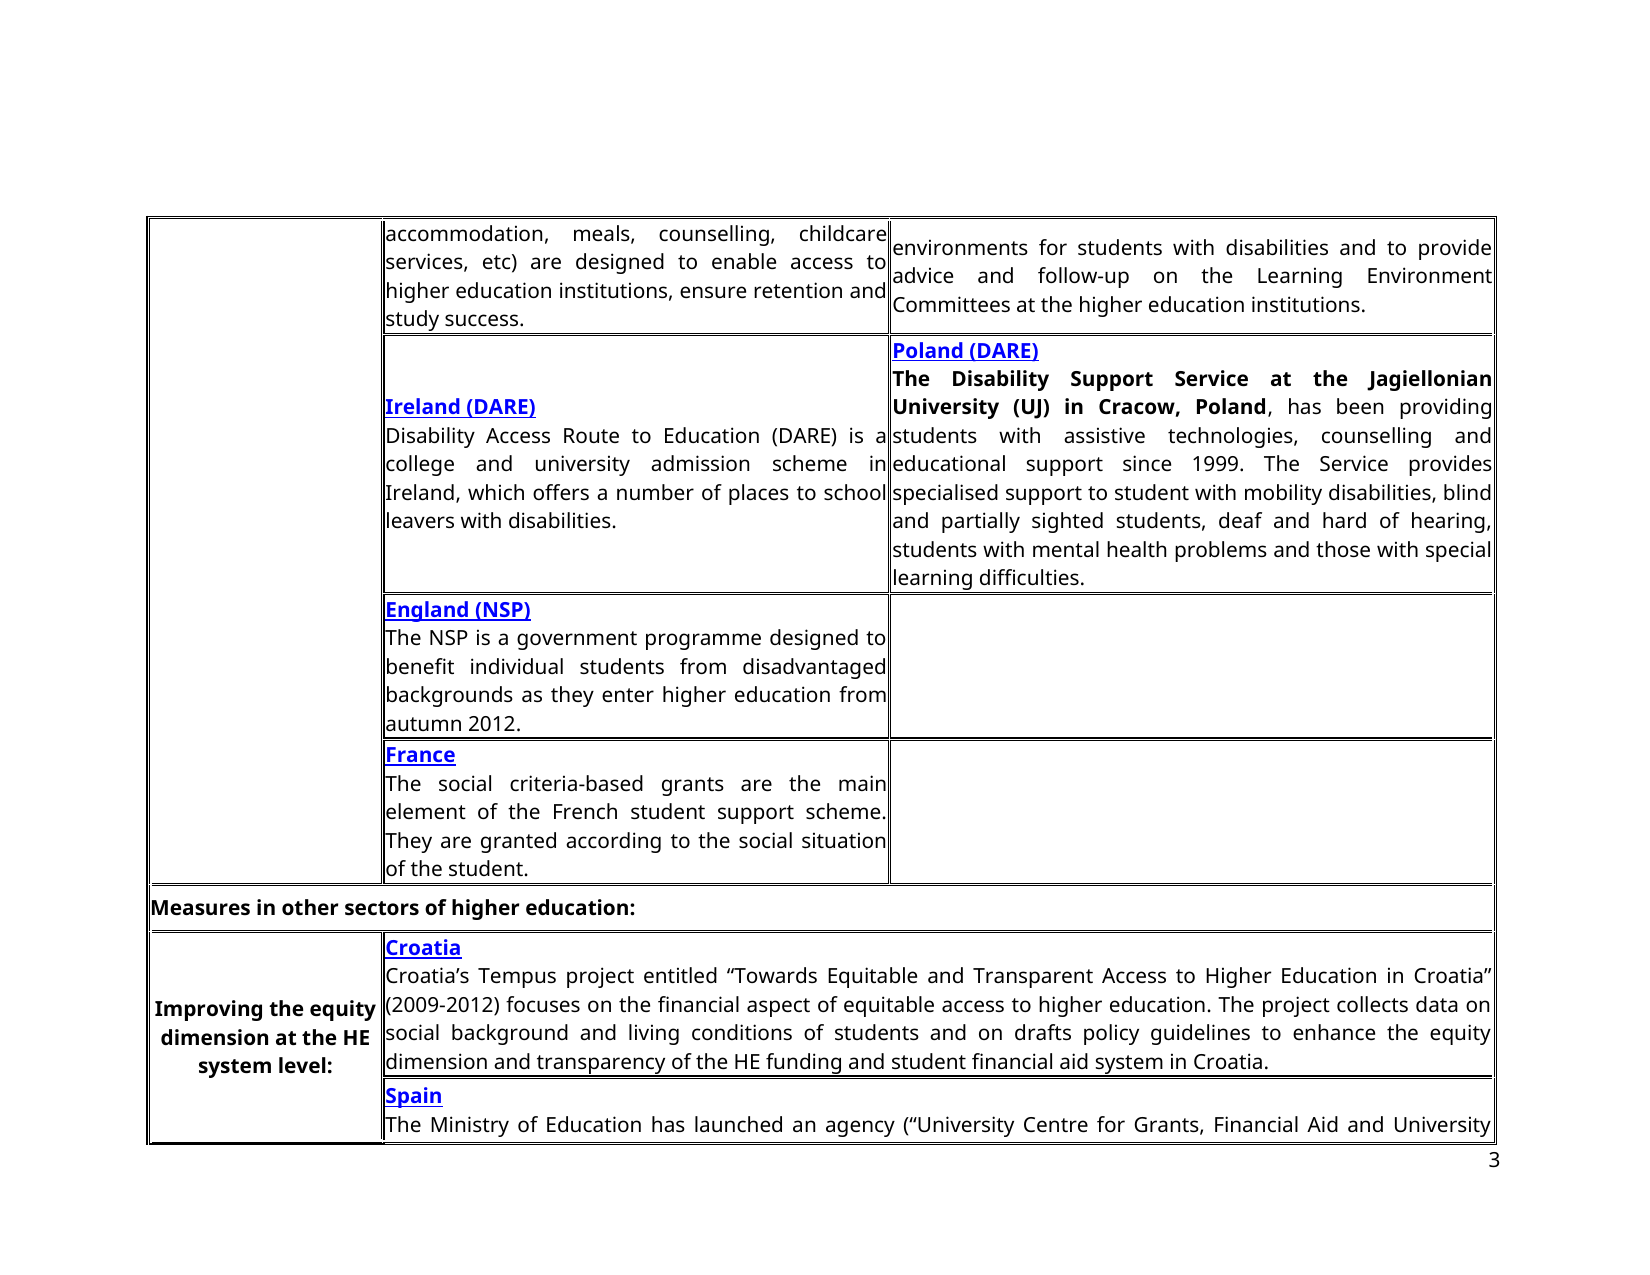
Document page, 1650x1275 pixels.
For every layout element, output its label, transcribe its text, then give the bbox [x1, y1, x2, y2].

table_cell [148, 217, 383, 883]
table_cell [890, 219, 1494, 333]
table_cell England (NSP) The NSP is a government programme designed to benefit individual students from disadvantaged backgrounds as they enter higher education from autumn 2012. [385, 595, 888, 737]
table_cell Measures in other sectors of higher education: [148, 883, 1495, 930]
table_cell [891, 737, 1494, 883]
table_cell Ireland (DARE) Disability Access Route to Education (DARE) is a college and university admission scheme in Ireland, which offers a number of places to school leavers with disabilities. [385, 336, 888, 592]
table_cell Improving the equity dimension at the HE system level: [148, 930, 383, 1142]
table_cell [383, 219, 890, 333]
table_cell France The social criteria-based grants are the main element of the French student support scheme. They are granted according to the social situation of the student. [385, 741, 888, 883]
table_cell [890, 592, 1495, 737]
table_cell Poland (DARE) The Disability Support Service at the Jagiellonian University (UJ) in Cracow, Poland, has been providing students with assistive technologies, counselling and educational support since 1999. The Service provides specialised support to student with mobility disabilities, blind and partially sighted students, deaf and hard of hearing, students with mental health problems and those with special learning difficulties. [890, 333, 1495, 592]
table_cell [383, 1075, 1494, 1142]
table_cell Croatia Croatia’s Tempus project entitled “Towards Equitable and Transparent Access to Higher Education in Croatia” (2009-2012) focuses on the financial aspect of equitable access to higher education. The project collects data on social background and living conditions of students and on drafts policy guidelines to enhance the equity dimension and transparency of the HE funding and student financial aid system in Croatia. [383, 930, 1495, 1075]
